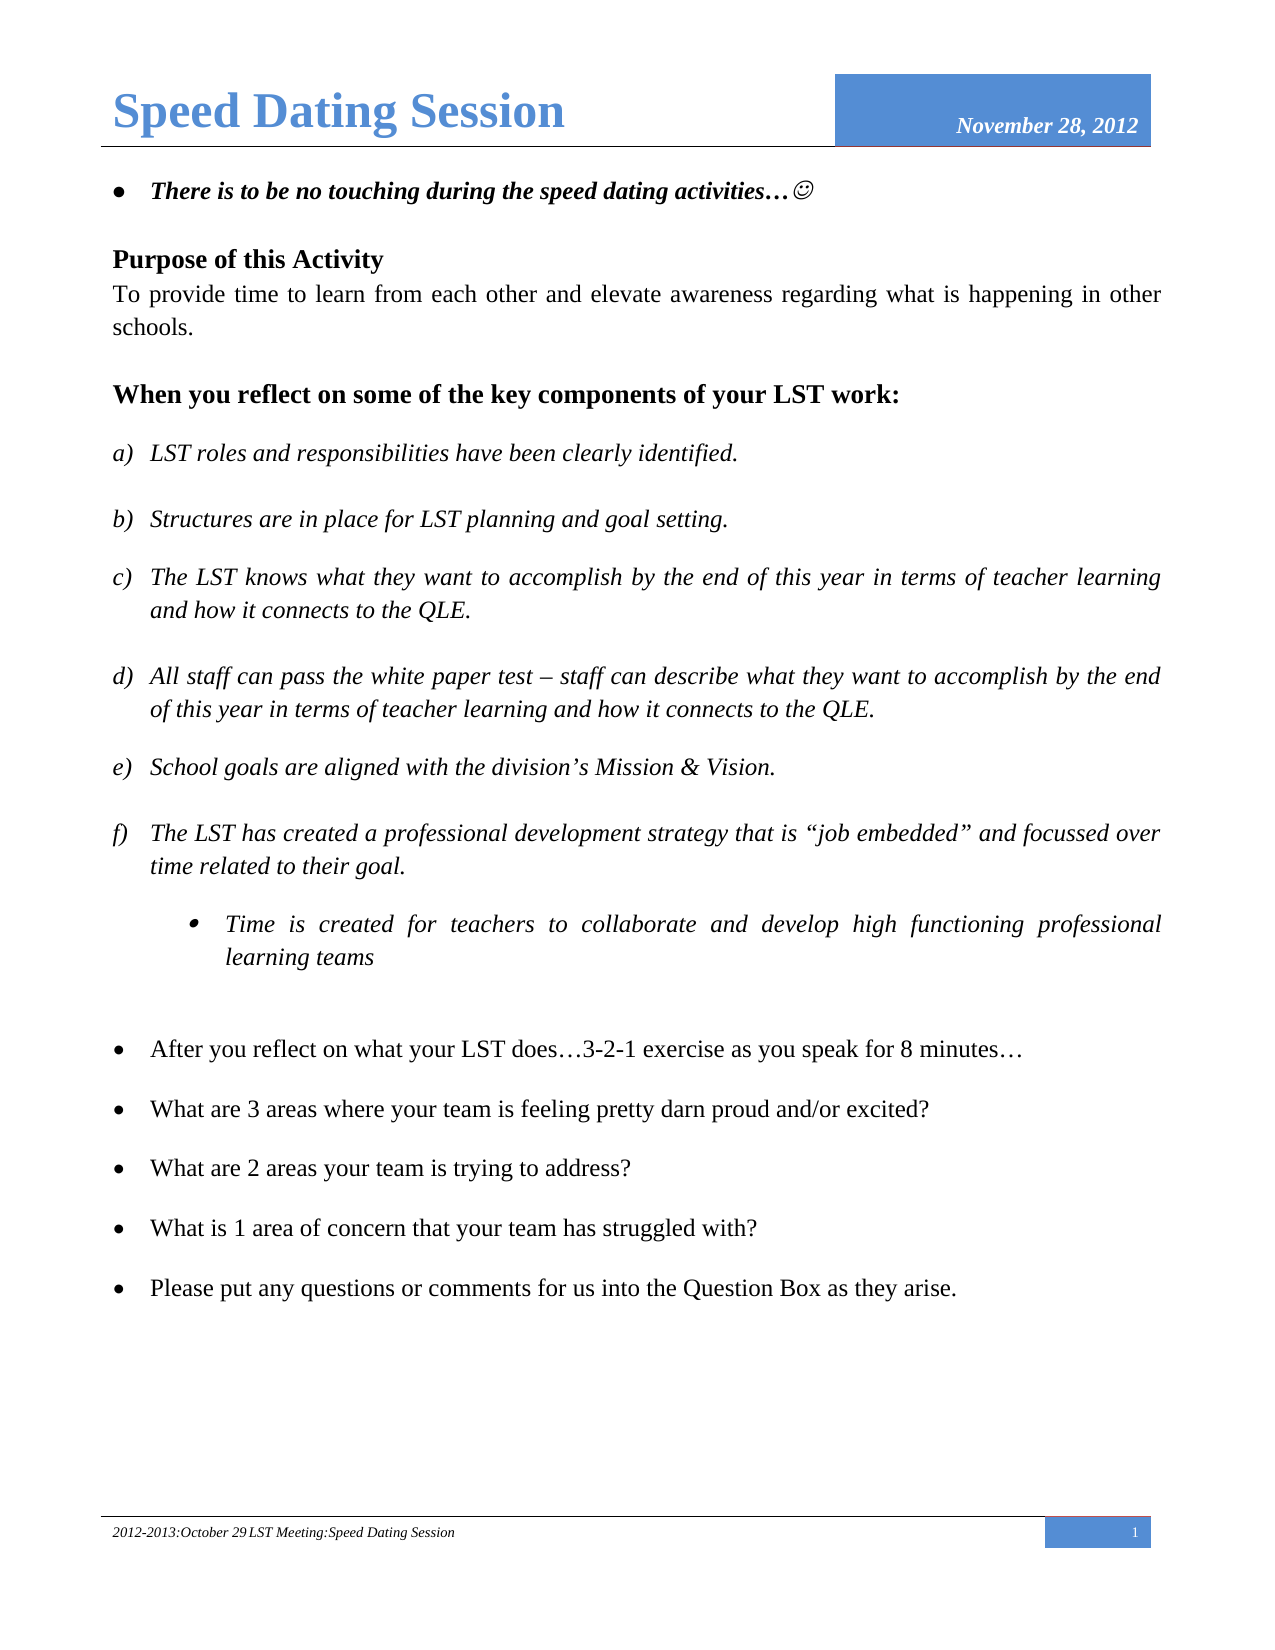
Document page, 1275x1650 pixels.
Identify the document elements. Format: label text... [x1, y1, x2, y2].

list Structures are in place for LST planning and goal setting. [112, 504, 1162, 533]
list The LST has created a professional development strategy that is “job embedded” and focussed over time related to their goal. [112, 818, 1162, 880]
list The LST knows what they want to accomplish by the end of this year in terms of teacher learning and how it connects to the QLE. [112, 562, 1162, 624]
list LST roles and responsibilities have been clearly identified. [112, 438, 1162, 467]
list Please put any questions or comments for us into the Question Box as they arise. [112, 1272, 1162, 1303]
list Time is created for teachers to collaborate and develop high functioning professional learning teams [187, 909, 1162, 971]
list All staff can pass the white paper test – staff can describe what they want to accomplish by the end of this year in terms of teacher learning and how it connects to the QLE. [112, 661, 1162, 723]
list After you reflect on what your LST does…3-2-1 exercise as you speak for 8 minutes… [112, 1033, 1162, 1063]
list School goals are aligned with the division’s Mission & Vision. [112, 752, 1162, 781]
list What is 1 area of concern that your team has struggled with? [112, 1212, 1162, 1243]
list What are 2 areas your team is trying to address? [112, 1152, 1162, 1183]
list There is to be no touching during the speed dating activities… [112, 175, 1162, 206]
text Purpose of this Activity [112, 243, 1162, 274]
text When you reflect on some of the key components of your LST work: [112, 378, 1162, 409]
list What are 3 areas where your team is feeling pretty darn proud and/or excited? [112, 1093, 1162, 1123]
text To provide time to learn from each other and elevate awareness regarding what is happening in other schools. [112, 279, 1162, 341]
